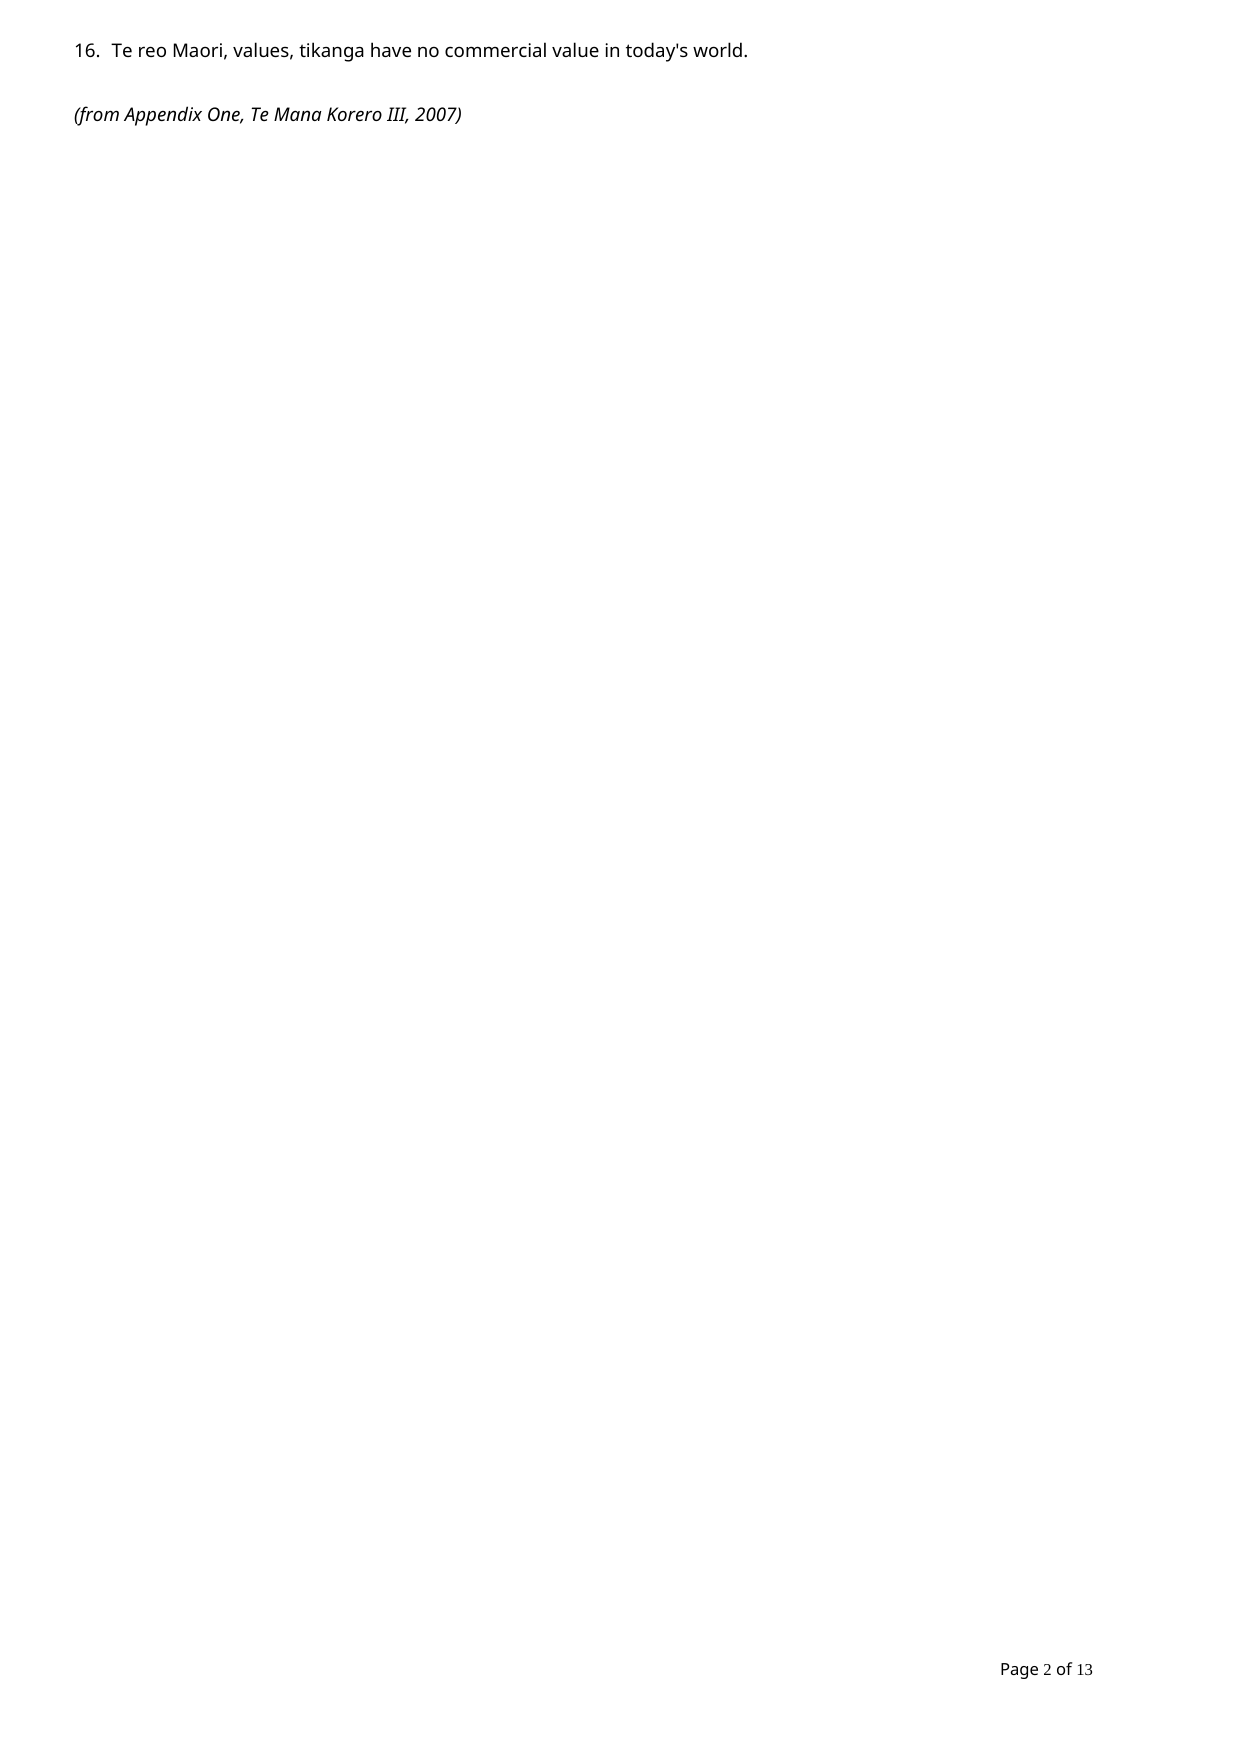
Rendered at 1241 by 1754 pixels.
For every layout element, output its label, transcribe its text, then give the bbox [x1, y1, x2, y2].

list Te reo Maori, values, tikanga have no commercial value in today's world. [74, 37, 1092, 63]
list (from Appendix One, Te Mana Korero III, 2007) [74, 101, 1092, 127]
